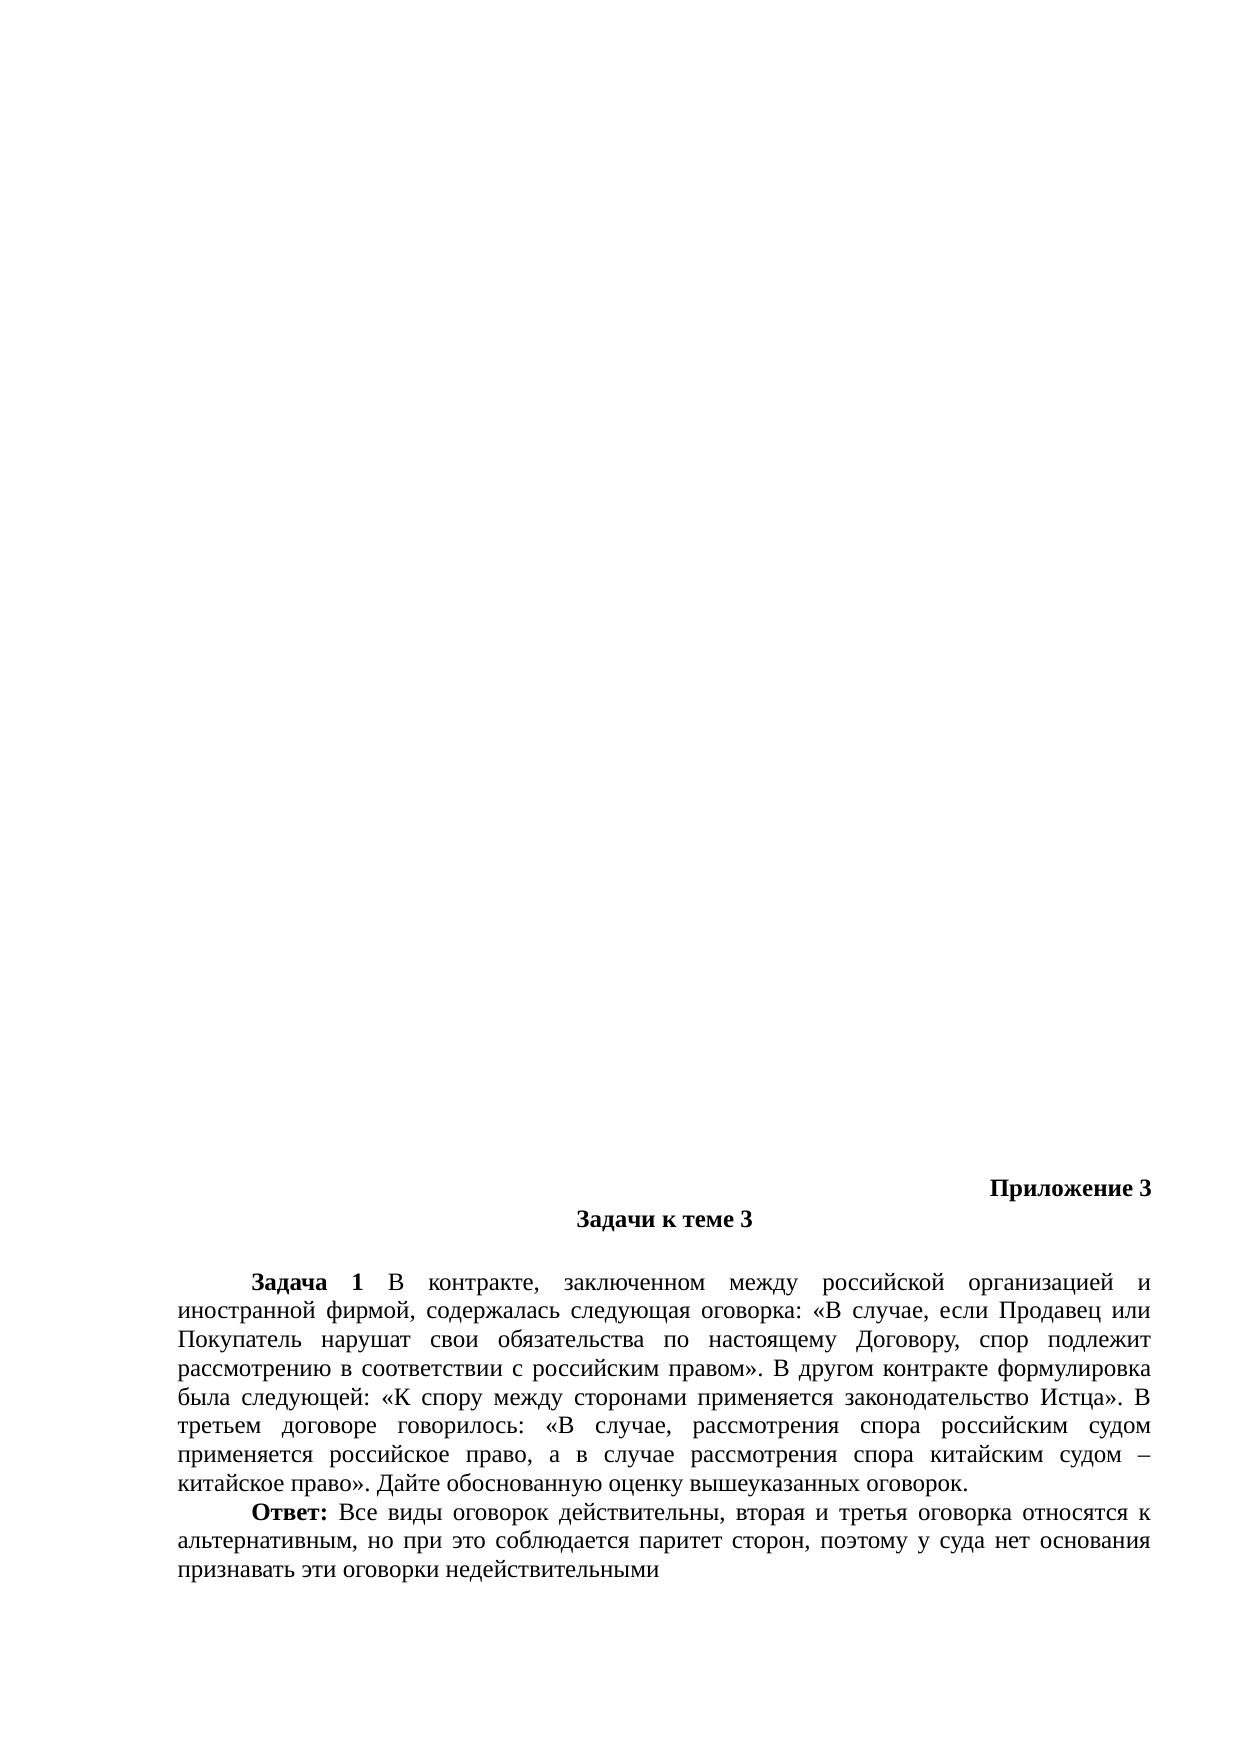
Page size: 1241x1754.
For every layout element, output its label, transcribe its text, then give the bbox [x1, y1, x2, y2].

text Ответ: Все виды оговорок действительны, вторая и третья оговорка относятся к альтернативным, но при это соблюдается паритет сторон, поэтому у суда нет основания признавать эти оговорки недействительными [177, 1497, 1152, 1583]
text Приложение 3 [177, 1173, 1152, 1202]
text Задачи к теме 3 [177, 1204, 1152, 1233]
text Задача 1 В контракте, заключенном между российской организацией и иностранной фирмой, содержалась следующая оговорка: «В случае, если Продавец или Покупатель нарушат свои обязательства по настоящему Договору, спор подлежит рассмотрению в соответствии с российским правом». В другом контракте формулировка была следующей: «К спору между сторонами применяется законодательство Истца». В третьем договоре говорилось: «В случае, рассмотрения спора российским судом применяется российское право, а в случае рассмотрения спора китайским судом – китайское право». Дайте обоснованную оценку вышеуказанных оговорок. [177, 1267, 1152, 1497]
